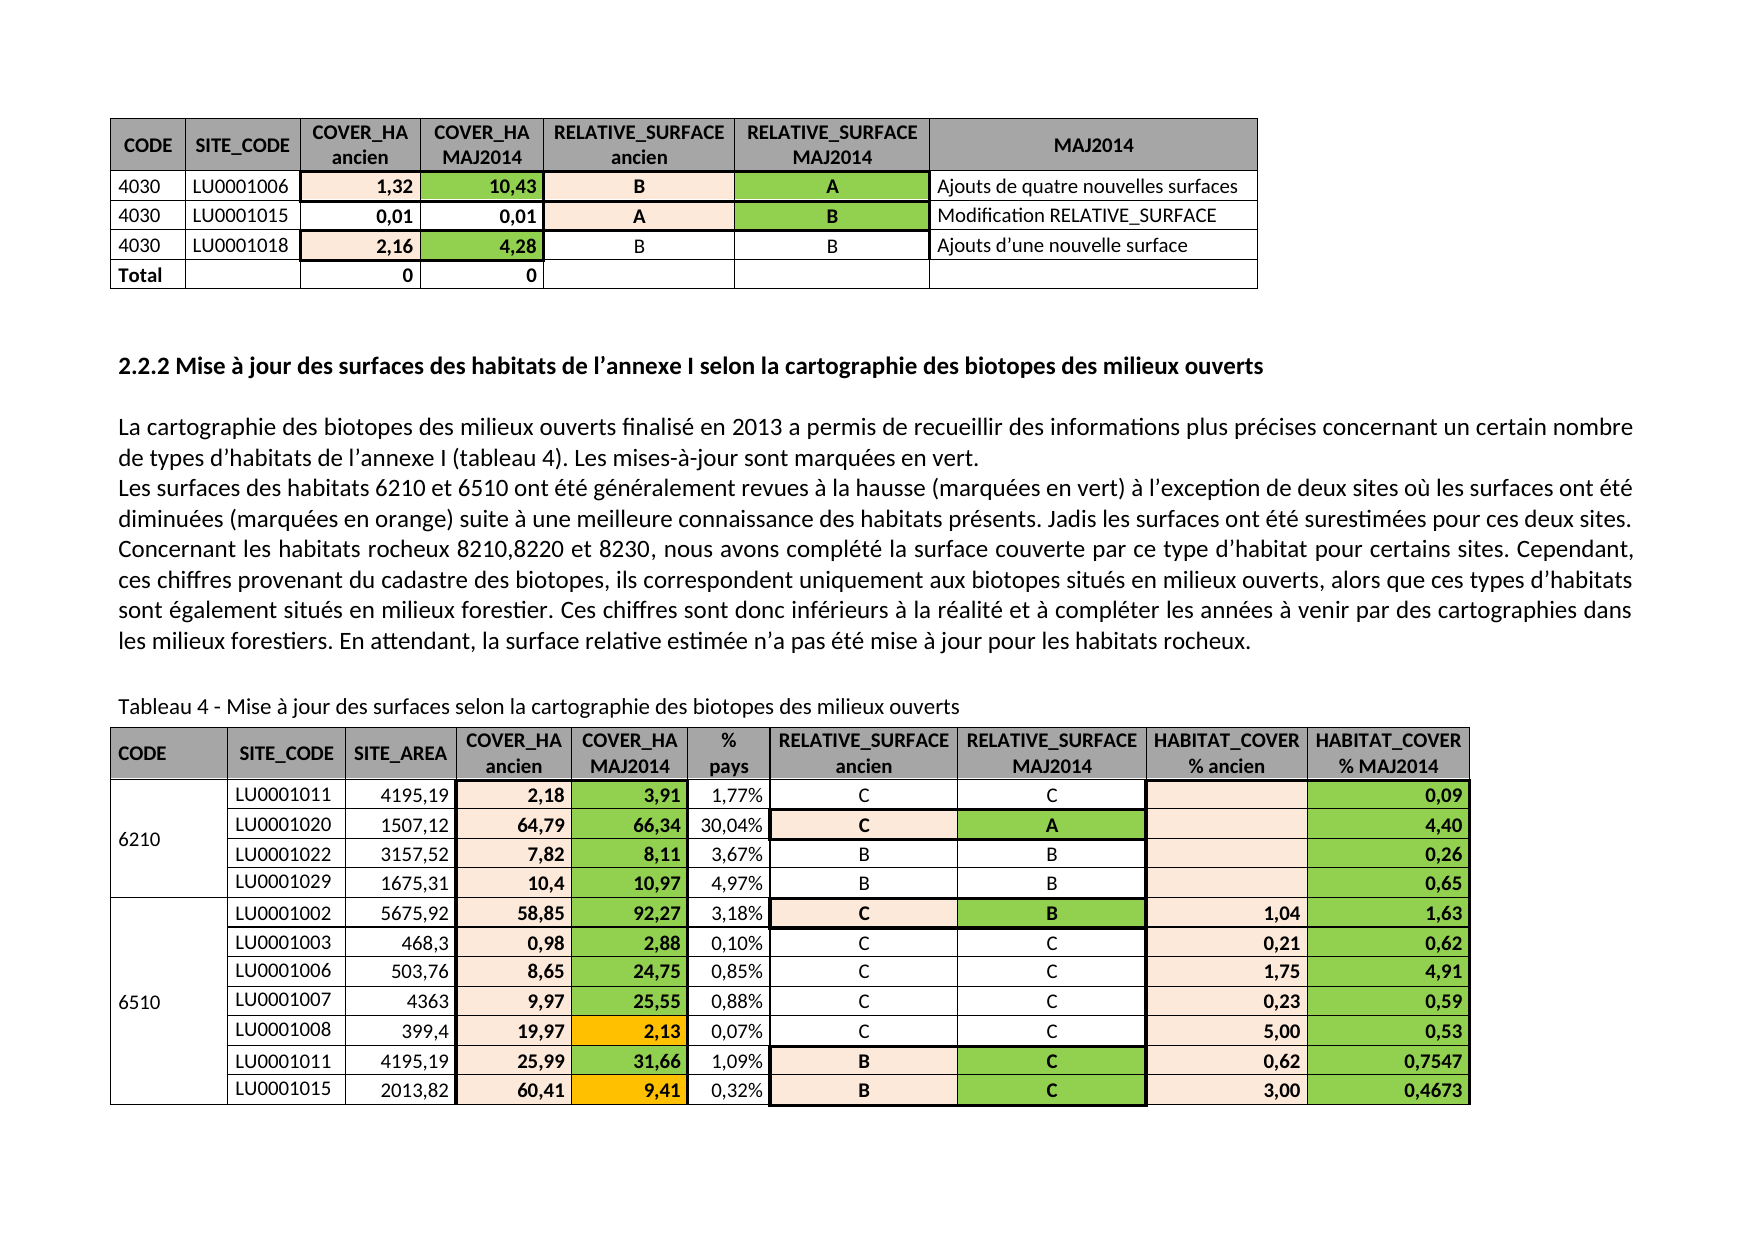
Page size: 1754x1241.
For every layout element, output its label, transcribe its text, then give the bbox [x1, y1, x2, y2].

table_cell 64,79 [458, 809, 571, 838]
table_cell 10,43 [421, 173, 542, 199]
table_cell LU0001002 [228, 898, 345, 926]
table_cell 1,04 [1148, 898, 1307, 926]
table_cell 3,18% [689, 898, 768, 926]
table_cell LU0001018 [186, 230, 299, 259]
table_cell 4195,19 [346, 780, 454, 808]
text 2.2.2 Mise à jour des surfaces des habitats de l’annexe I selon la cartographie des biotopes des milieux ouverts [118, 350, 1636, 381]
table_cell 4030 [111, 230, 185, 259]
table_cell C [771, 987, 957, 1015]
table_header RELATIVE_SURFACE ancien [544, 119, 734, 170]
table_cell 0,10% [689, 928, 769, 956]
table_cell 8,11 [572, 839, 686, 867]
table_cell B [735, 232, 928, 259]
table_cell C [958, 1016, 1144, 1045]
table_cell 4,91 [1308, 957, 1468, 986]
table_cell [186, 260, 300, 288]
table_cell 1675,31 [346, 868, 454, 897]
table_header MAJ2014 [930, 119, 1257, 170]
text Tableau 4 - Mise à jour des surfaces selon la cartographie des biotopes des milieux ouverts [118, 692, 1636, 720]
table_cell A [958, 811, 1144, 838]
table_header HABITAT_COVER % MAJ2014 [1308, 728, 1469, 778]
table_cell 4,40 [1308, 809, 1468, 838]
table_cell 1,63 [1308, 898, 1468, 926]
table_cell 2,88 [572, 928, 686, 956]
table_cell B [958, 841, 1144, 867]
table_cell 0,59 [1308, 987, 1468, 1015]
table_cell 6210 [111, 780, 227, 897]
table_cell C [772, 900, 957, 926]
text Concernant les habitats rocheux 8210,8220 et 8230, nous avons complété la surface couverte par ce type d’habitat pour certains sites. Cependant, ces chiffres provenant du cadastre des biotopes, ils correspondent uniquement aux biotopes situés en milieux ouverts, alors que ces types d’habitats sont également situés en milieux forestier. Ces chiffres sont donc inférieurs à la réalité et à compléter les années à venir par des cartographies dans les milieux forestiers. En attendant, la surface relative estimée n’a pas été mise à jour pour les habitats rocheux. [118, 533, 1636, 656]
table_header COVER_HA ancien [301, 119, 420, 170]
table_cell [1148, 809, 1307, 838]
table_cell LU0001011 [228, 780, 345, 808]
table_cell 0,01 [301, 203, 420, 229]
table_cell 0,62 [1308, 928, 1468, 956]
text Les surfaces des habitats 6210 et 6510 ont été généralement revues à la hausse (marquées en vert) à l’exception de deux sites où les surfaces ont été diminuées (marquées en orange) suite à une meilleure connaissance des habitats présents. Jadis les surfaces ont été surestimées pour ces deux sites. [118, 472, 1636, 533]
table_cell 4195,19 [346, 1046, 454, 1074]
table_cell [930, 260, 1257, 288]
table_cell 0,98 [458, 928, 571, 956]
table_cell LU0001006 [186, 171, 299, 199]
table_cell 468,3 [346, 928, 454, 956]
table_cell 0,4673 [1308, 1075, 1468, 1104]
table_header SITE_CODE [228, 728, 345, 778]
table_cell 16,25 [421, 262, 543, 288]
table_cell Ajouts d’une nouvelle surface [931, 230, 1257, 259]
table_cell 0,62 [1148, 1046, 1307, 1074]
table_header RELATIVE_SURFACE MAJ2014 [735, 119, 929, 170]
table_cell 2013,82 [346, 1075, 454, 1104]
table_cell 2,13 [572, 1016, 686, 1045]
table_cell LU0001003 [228, 928, 345, 956]
table_cell 3,91 [572, 782, 686, 808]
table_header COVER_HA MAJ2014 [572, 728, 687, 778]
table_cell 5675,92 [346, 898, 454, 926]
table_cell 25,55 [572, 987, 686, 1015]
table_cell 7,82 [458, 839, 571, 867]
table_cell 58,85 [458, 898, 571, 926]
table_cell 0,07% [689, 1016, 769, 1045]
table_header CODE [111, 119, 185, 170]
table_cell LU0001008 [228, 1016, 345, 1045]
table_cell 10,4 [458, 868, 571, 897]
table_cell C [772, 811, 957, 838]
table_cell 9,41 [572, 1075, 686, 1104]
table_header COVER_HA ancien [457, 728, 571, 778]
table_cell 9,97 [458, 987, 571, 1015]
table_cell C [771, 930, 957, 956]
table_cell 24,75 [572, 957, 686, 986]
table_cell 0,65 [1308, 868, 1468, 897]
table_cell 3,67% [689, 839, 769, 867]
table_header RELATIVE_SURFACE MAJ2014 [958, 728, 1146, 778]
table_cell 19,97 [458, 1016, 571, 1045]
table_cell C [958, 780, 1144, 808]
table_cell 503,76 [346, 957, 454, 986]
table_cell 0,32% [689, 1075, 768, 1104]
table_cell 0,53 [1308, 1016, 1468, 1045]
table_header CODE [111, 728, 227, 778]
table_cell 6510 [111, 898, 227, 1104]
table_cell C [958, 957, 1144, 986]
table_cell [1148, 868, 1307, 897]
table_cell 60,41 [458, 1075, 571, 1104]
table_header HABITAT_COVER % ancien [1147, 728, 1307, 778]
table_cell 3157,52 [346, 839, 454, 867]
table_cell 1,75 [1148, 957, 1307, 986]
table_cell 8,65 [458, 957, 571, 986]
table_cell Modification RELATIVE_SURFACE [931, 201, 1257, 229]
table_cell B [772, 1075, 957, 1104]
table_cell B [771, 868, 957, 897]
table_cell 5,02 [301, 262, 420, 288]
table_cell C [958, 1075, 1144, 1104]
table_cell B [735, 203, 928, 229]
table_cell B [545, 173, 734, 199]
table_cell 3,00 [1148, 1075, 1307, 1104]
table_cell 0,85% [689, 957, 769, 986]
table_cell 0,09 [1308, 782, 1468, 808]
table_cell 2,16 [302, 232, 420, 259]
table_cell 4,97% [689, 868, 769, 897]
table_cell LU0001006 [228, 957, 345, 986]
table_cell 0,23 [1148, 987, 1307, 1015]
table_header SITE_CODE [186, 119, 300, 170]
table_cell LU0001022 [228, 839, 345, 867]
table_cell LU0001029 [228, 868, 345, 897]
table_cell 4,28 [421, 232, 542, 259]
table_cell A [545, 203, 734, 229]
table_cell 0,26 [1308, 839, 1468, 867]
table_cell 4030 [111, 171, 185, 199]
table_cell 0,01 [421, 203, 542, 229]
table_cell C [771, 1016, 957, 1045]
table_cell LU0001015 [186, 201, 300, 229]
text La cartographie des biotopes des milieux ouverts finalisé en 2013 a permis de recueillir des informations plus précises concernant un certain nombre de types d’habitats de l’annexe I (tableau 4). Les mises-à-jour sont marquées en vert. [118, 411, 1636, 472]
table_cell LU0001007 [228, 987, 345, 1015]
table_cell 2,18 [458, 782, 571, 808]
table_cell 399,4 [346, 1016, 454, 1045]
table_cell B [545, 232, 734, 259]
table_cell 10,97 [572, 868, 686, 897]
table_cell [1148, 782, 1307, 808]
table_cell C [958, 1048, 1144, 1074]
table_cell 30,04% [689, 809, 768, 838]
table_cell B [958, 900, 1144, 926]
table_cell [1148, 839, 1307, 867]
table_cell 92,27 [572, 898, 686, 926]
table_cell C [771, 957, 957, 986]
table_cell LU0001020 [228, 809, 345, 838]
table_cell C [958, 987, 1144, 1015]
table_cell 1,09% [689, 1046, 768, 1074]
table_cell 1507,12 [346, 809, 454, 838]
table_cell 66,34 [572, 809, 686, 838]
table_header % pays [688, 728, 769, 778]
table_cell C [958, 930, 1144, 956]
table_cell [735, 260, 929, 288]
table_cell Total [111, 260, 185, 288]
table_cell C [771, 780, 957, 808]
table_cell 5,00 [1148, 1016, 1307, 1045]
table_cell LU0001011 [228, 1046, 345, 1074]
table_cell [544, 260, 734, 288]
table_cell B [771, 841, 957, 867]
table_cell 4030 [111, 201, 185, 229]
table_cell LU0001015 [228, 1075, 345, 1104]
table_cell 0,21 [1148, 928, 1307, 956]
table_header SITE_AREA [346, 728, 456, 778]
table_cell A [735, 173, 928, 199]
table_cell B [958, 868, 1144, 897]
table_cell 31,66 [572, 1046, 686, 1074]
table_header COVER_HA MAJ2014 [421, 119, 543, 170]
table_cell 1,77% [689, 780, 769, 808]
table_cell Ajouts de quatre nouvelles surfaces [931, 171, 1257, 199]
table_header RELATIVE_SURFACE ancien [771, 728, 957, 778]
table_cell 25,99 [458, 1046, 571, 1074]
table_cell 0,7547 [1308, 1046, 1468, 1074]
table_cell 0,88% [689, 987, 769, 1015]
table_cell 1,32 [302, 173, 420, 199]
table_cell B [772, 1048, 957, 1074]
table_cell 4363 [346, 987, 454, 1015]
